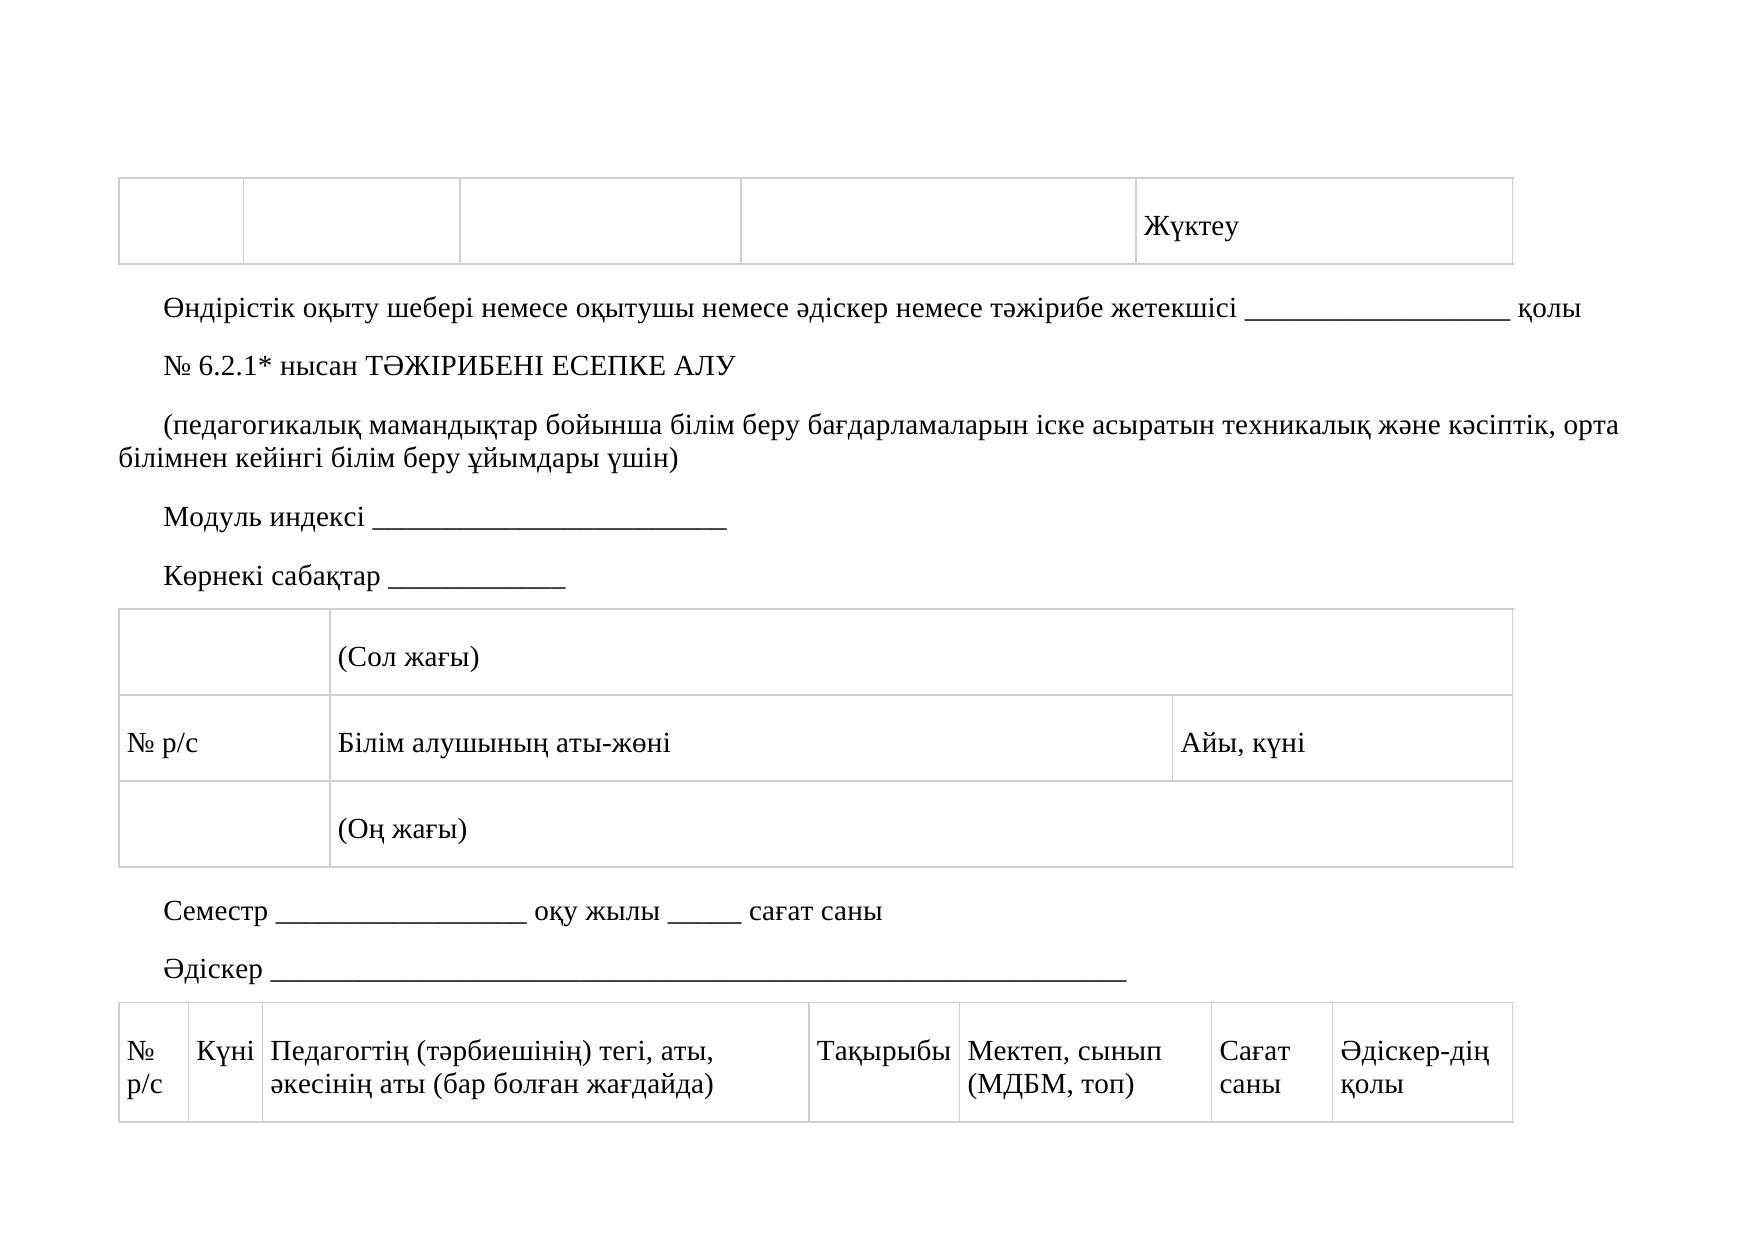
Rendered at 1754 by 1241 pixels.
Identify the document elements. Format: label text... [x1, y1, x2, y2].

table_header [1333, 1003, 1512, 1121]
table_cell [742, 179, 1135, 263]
text Өндірістік оқыту шебері немесе оқытушы немесе әдіскер немесе тәжірибе жетекшісі __________________ қолы [118, 290, 1636, 323]
text Модуль индексі ________________________ [118, 499, 1636, 533]
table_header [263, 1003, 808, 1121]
text Көрнекі сабақтар ____________ [118, 558, 1636, 591]
text Семестр _________________ оқу жылы _____ сағат саны [118, 893, 1636, 926]
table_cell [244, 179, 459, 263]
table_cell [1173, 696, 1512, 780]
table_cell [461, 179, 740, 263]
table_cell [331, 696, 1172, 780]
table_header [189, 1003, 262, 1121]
text № 6.2.1* нысан ТӘЖІРИБЕНІ ЕСЕПКЕ АЛУ [118, 348, 1636, 382]
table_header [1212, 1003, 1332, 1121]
text (педагогикалық мамандықтар бойынша білім беру бағдарламаларын іске асыратын техникалық және кәсіптік, орта білімнен кейінгі білім беру ұйымдары үшін) [118, 407, 1636, 474]
text Әдіскер __________________________________________________________ [118, 951, 1636, 985]
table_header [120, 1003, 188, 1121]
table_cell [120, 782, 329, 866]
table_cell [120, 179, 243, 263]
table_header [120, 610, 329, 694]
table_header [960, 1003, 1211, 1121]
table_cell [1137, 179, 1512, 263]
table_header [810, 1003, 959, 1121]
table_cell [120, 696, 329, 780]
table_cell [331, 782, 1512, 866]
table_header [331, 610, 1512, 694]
